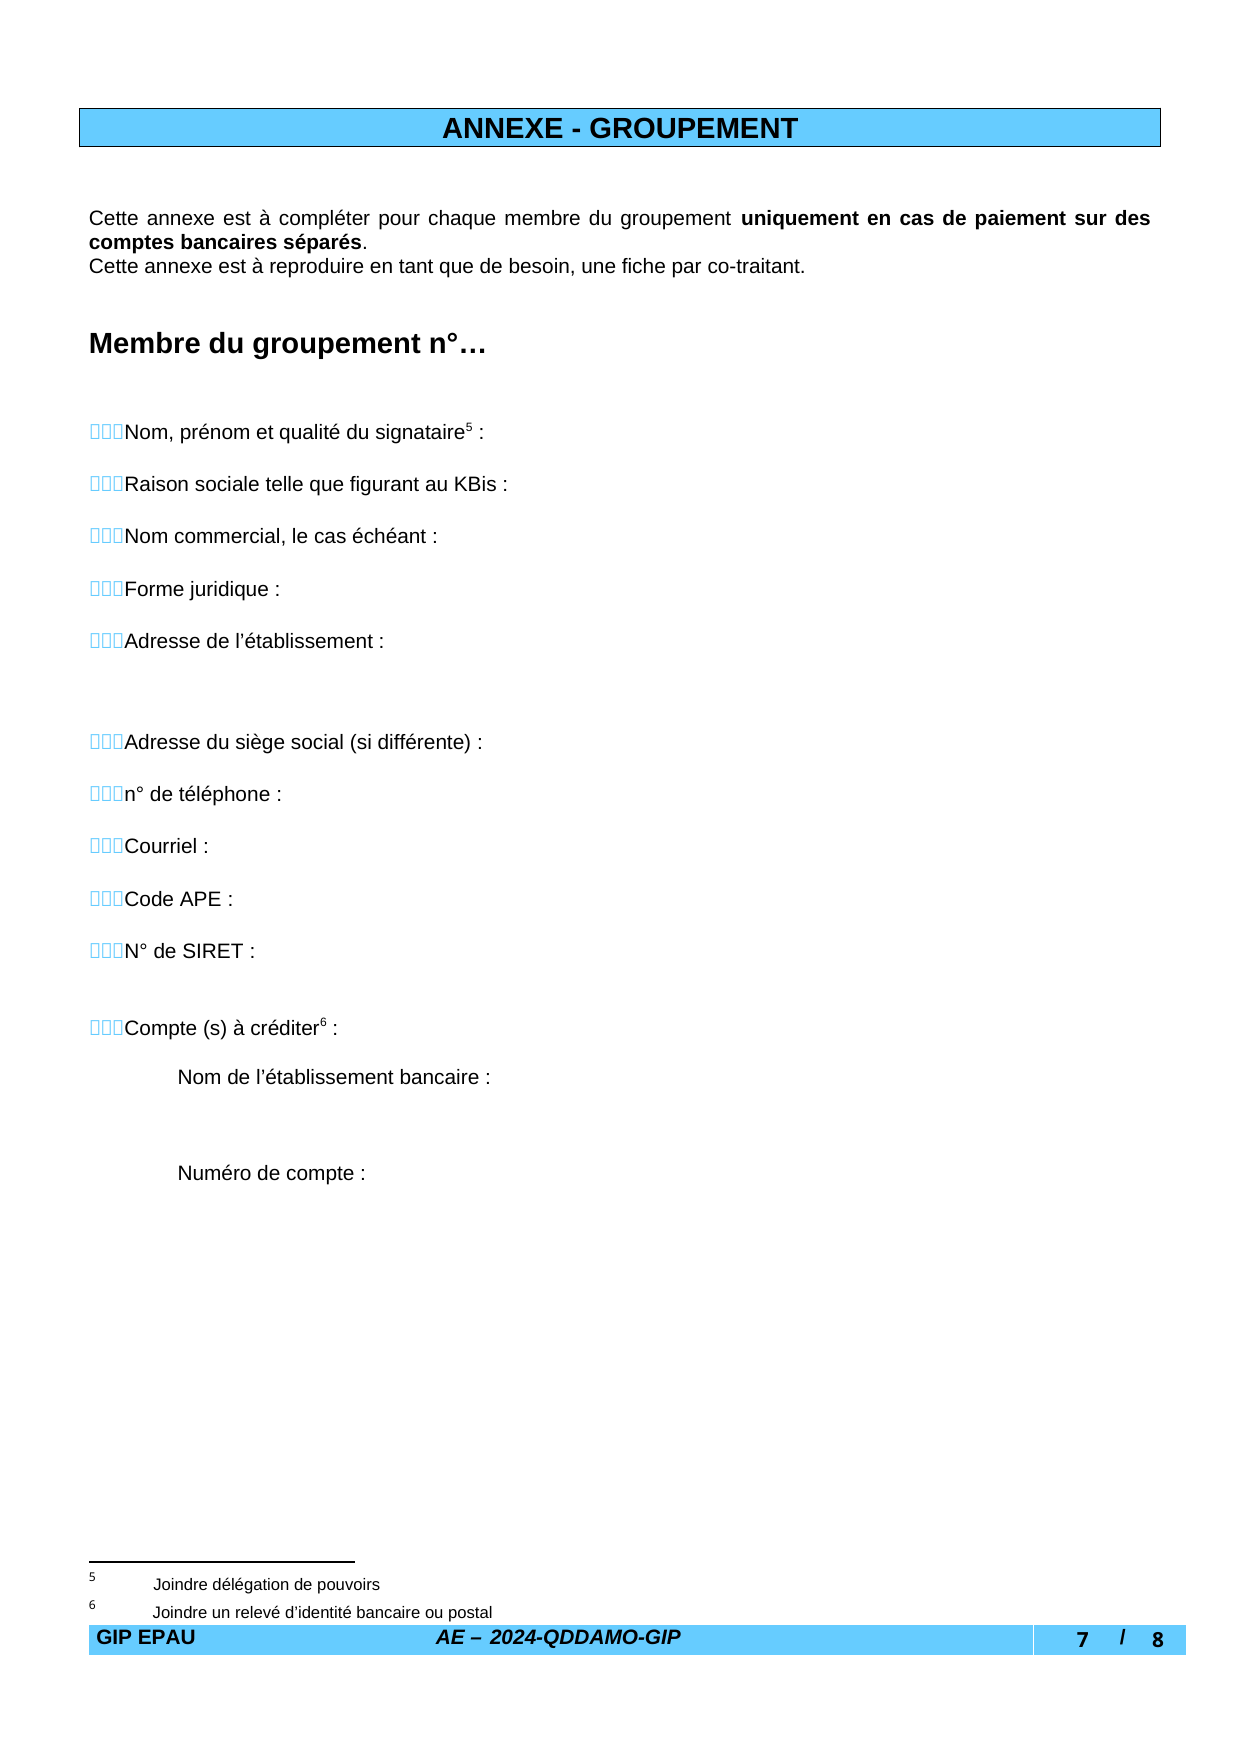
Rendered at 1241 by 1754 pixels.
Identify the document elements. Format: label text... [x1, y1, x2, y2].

text Compte (s) à créditer : [89, 1013, 1152, 1041]
text Forme juridique : [89, 574, 1152, 602]
text Membre du groupement n°… [89, 326, 1152, 359]
text n° de téléphone : [89, 779, 1152, 808]
text Raison sociale telle que figurant au KBis : [89, 469, 1152, 498]
text N° de SIRET : [89, 936, 1152, 965]
text Courriel : [89, 832, 1152, 860]
text Adresse du siège social (si différente) : [89, 727, 1152, 755]
text Cette annexe est à compléter pour chaque membre du groupement uniquement en cas de paiement sur des comptes bancaires séparés. [89, 206, 1152, 254]
text Nom, prénom et qualité du signataire : [89, 417, 1152, 445]
text Cette annexe est à reproduire en tant que de besoin, une fiche par co-traitant. [89, 254, 1152, 278]
text Code APE : [89, 884, 1152, 912]
text Numéro de compte : [89, 1161, 1152, 1185]
text Adresse de l’établissement : [89, 626, 1152, 655]
text Nom de l’établissement bancaire : [89, 1065, 1152, 1089]
text Nom commercial, le cas échéant : [89, 522, 1152, 550]
subtitle ANNEXE - GROUPEMENT [80, 109, 1160, 146]
